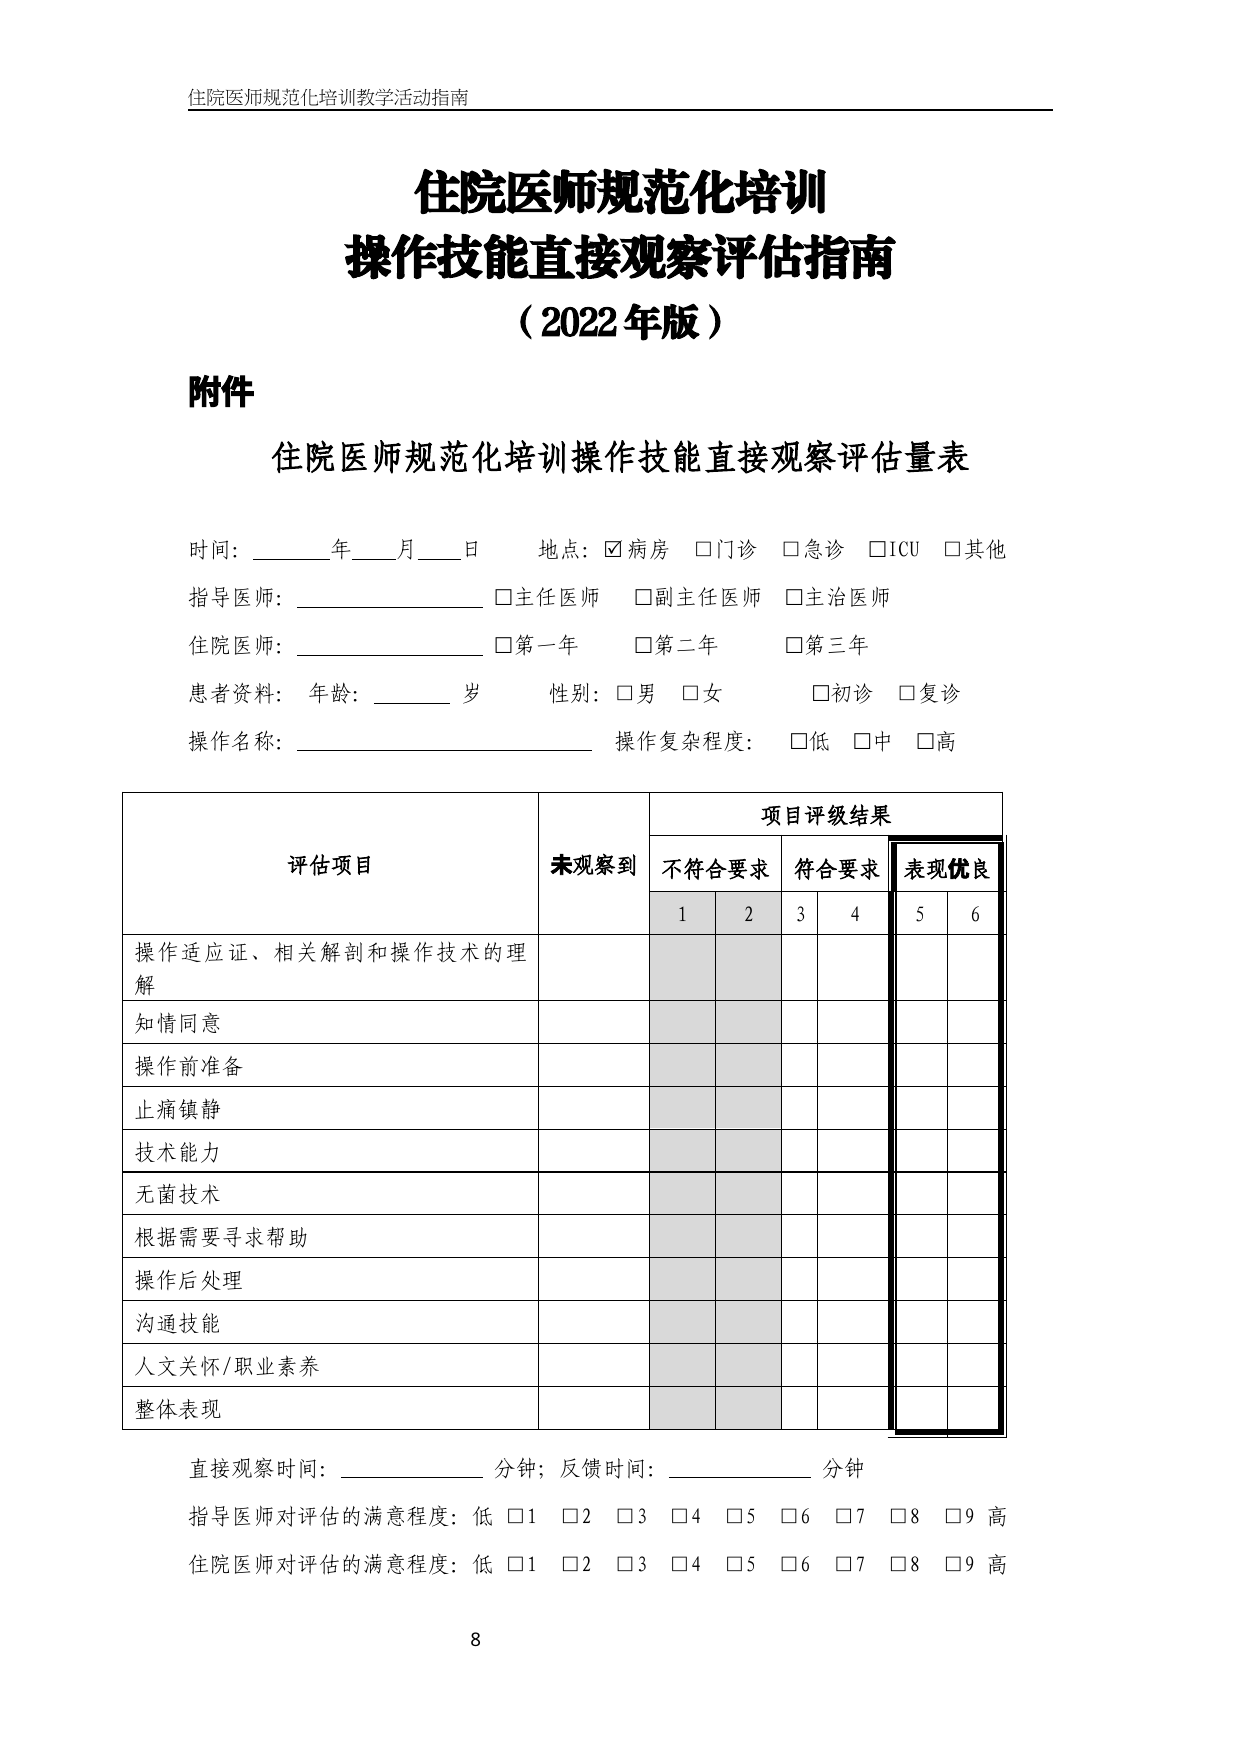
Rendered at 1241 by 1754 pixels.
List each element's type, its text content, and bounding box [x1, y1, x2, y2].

table_cell [650, 1044, 715, 1086]
table_cell [818, 1258, 888, 1300]
table_cell [650, 1173, 715, 1214]
table_cell [716, 1215, 781, 1257]
table_cell 人文关怀/职业素养 [123, 1344, 538, 1386]
text 住院医师： 第一年 第二年 第三年 [187, 615, 1053, 663]
table_cell [650, 1387, 715, 1429]
text 患者资料： 年龄： 岁 性别：□男 □女 初诊 □复诊 [187, 663, 1053, 711]
table_cell 符合要求 [782, 836, 888, 891]
table_cell [650, 1344, 715, 1386]
text 指导医师： 主任医师 副主任医师 主治医师 [187, 567, 1053, 615]
table_cell [716, 1087, 781, 1128]
table_cell [539, 1387, 649, 1429]
table_cell [897, 1387, 947, 1429]
table_cell [716, 935, 781, 1000]
text 操作名称： 操作复杂程度： 低 中 高 [187, 711, 1053, 759]
table_cell [716, 1344, 781, 1386]
table_cell [782, 1301, 817, 1343]
table_cell [650, 935, 715, 1000]
table_cell [539, 1173, 649, 1214]
table_cell [539, 1001, 649, 1043]
table_cell [818, 935, 888, 1000]
table_cell 无菌技术 [123, 1173, 538, 1214]
table_cell 4 [818, 892, 888, 934]
table_cell [897, 1087, 947, 1128]
table_cell 操作适应证、相关解剖和操作技术的理解 [123, 935, 538, 1000]
table_cell [782, 1387, 817, 1429]
table_cell [782, 1130, 817, 1171]
table_cell 2 [716, 892, 781, 934]
table_cell [539, 935, 649, 1000]
table_cell [716, 1173, 781, 1214]
text 住院医师对评估的满意程度：低 □1 □2 □3 □4 □5 □6 □7 □8 □9 高 [187, 1534, 1053, 1582]
table_cell [818, 1344, 888, 1386]
table_cell [782, 1044, 817, 1086]
table_cell 整体表现 [123, 1387, 538, 1429]
table_cell [948, 1215, 998, 1257]
table_cell [897, 1215, 947, 1257]
table_cell [948, 1001, 998, 1043]
table_cell [650, 1215, 715, 1257]
table_cell [716, 1301, 781, 1343]
table_cell [818, 1173, 888, 1214]
table_cell [818, 1215, 888, 1257]
table_cell 根据需要寻求帮助 [123, 1215, 538, 1257]
table_cell [897, 1173, 947, 1214]
table_cell 表现优良 [897, 844, 998, 891]
table_cell [897, 1258, 947, 1300]
table_cell 操作后处理 [123, 1258, 538, 1300]
table_cell [650, 1130, 715, 1171]
table_cell [948, 1173, 998, 1214]
table_cell [818, 1130, 888, 1171]
table_cell [897, 935, 947, 1000]
table_cell [948, 1130, 998, 1171]
table_cell [716, 1130, 781, 1171]
table_cell [897, 1044, 947, 1086]
table_cell [782, 1258, 817, 1300]
table_cell [716, 1387, 781, 1429]
table_cell [818, 1087, 888, 1128]
table_cell [716, 1001, 781, 1043]
table_cell [782, 1087, 817, 1128]
table_cell [897, 1130, 947, 1171]
text 住院医师规范化培训 [187, 162, 1053, 227]
table_cell [650, 1301, 715, 1343]
table_cell 知情同意 [123, 1001, 538, 1043]
table_cell [782, 1215, 817, 1257]
table_cell [948, 1044, 998, 1086]
table_cell [539, 1344, 649, 1386]
text 时间： 年 月 日 地点：病房 □门诊 □急诊 ICU □其他 [187, 519, 1053, 567]
table_cell [650, 1087, 715, 1128]
text 指导医师对评估的满意程度：低 □1 □2 □3 □4 □5 □6 □7 □8 □9 高 [187, 1486, 1053, 1534]
table_cell [539, 1087, 649, 1128]
table_cell [818, 1387, 888, 1429]
table_cell 技术能力 [123, 1130, 538, 1171]
table_cell [782, 1001, 817, 1043]
table_header 评估项目 [123, 793, 538, 934]
text 附件 [187, 357, 1053, 422]
table_cell [539, 1215, 649, 1257]
table_cell [716, 1044, 781, 1086]
table_cell 6 [948, 892, 998, 934]
table_cell [897, 1344, 947, 1386]
table_cell 1 [650, 892, 715, 934]
table_cell [948, 1344, 998, 1386]
text 住院医师规范化培训操作技能直接观察评估量表 [187, 422, 1053, 487]
table_cell [716, 1258, 781, 1300]
table_cell [650, 1001, 715, 1043]
table_cell [818, 1001, 888, 1043]
text 直接观察时间： 分钟；反馈时间： 分钟 [187, 1438, 1053, 1486]
table_cell [897, 1001, 947, 1043]
table_cell [782, 1344, 817, 1386]
table_cell [539, 1130, 649, 1171]
table_cell [782, 935, 817, 1000]
table_cell 止痛镇静 [123, 1087, 538, 1128]
table_cell [897, 1301, 947, 1343]
table_header 未观察到 [539, 793, 649, 934]
table_cell 3 [782, 892, 817, 934]
table_cell [650, 1258, 715, 1300]
table_cell [818, 1044, 888, 1086]
table_cell 5 [897, 892, 947, 934]
table_cell [948, 935, 998, 1000]
table_cell [782, 1173, 817, 1214]
table_cell [948, 1087, 998, 1128]
table_cell 不符合要求 [650, 836, 781, 891]
text （2022年版） [187, 292, 1053, 357]
table_cell 沟通技能 [123, 1301, 538, 1343]
table_cell [818, 1301, 888, 1343]
table_cell [539, 1258, 649, 1300]
table_cell [539, 1044, 649, 1086]
text 操作技能直接观察评估指南 [187, 227, 1053, 292]
table_cell 操作前准备 [123, 1044, 538, 1086]
table_cell [948, 1387, 998, 1429]
table_cell [948, 1301, 998, 1343]
table_cell [539, 1301, 649, 1343]
table_cell [948, 1258, 998, 1300]
table_header 项目评级结果 [650, 793, 1002, 834]
